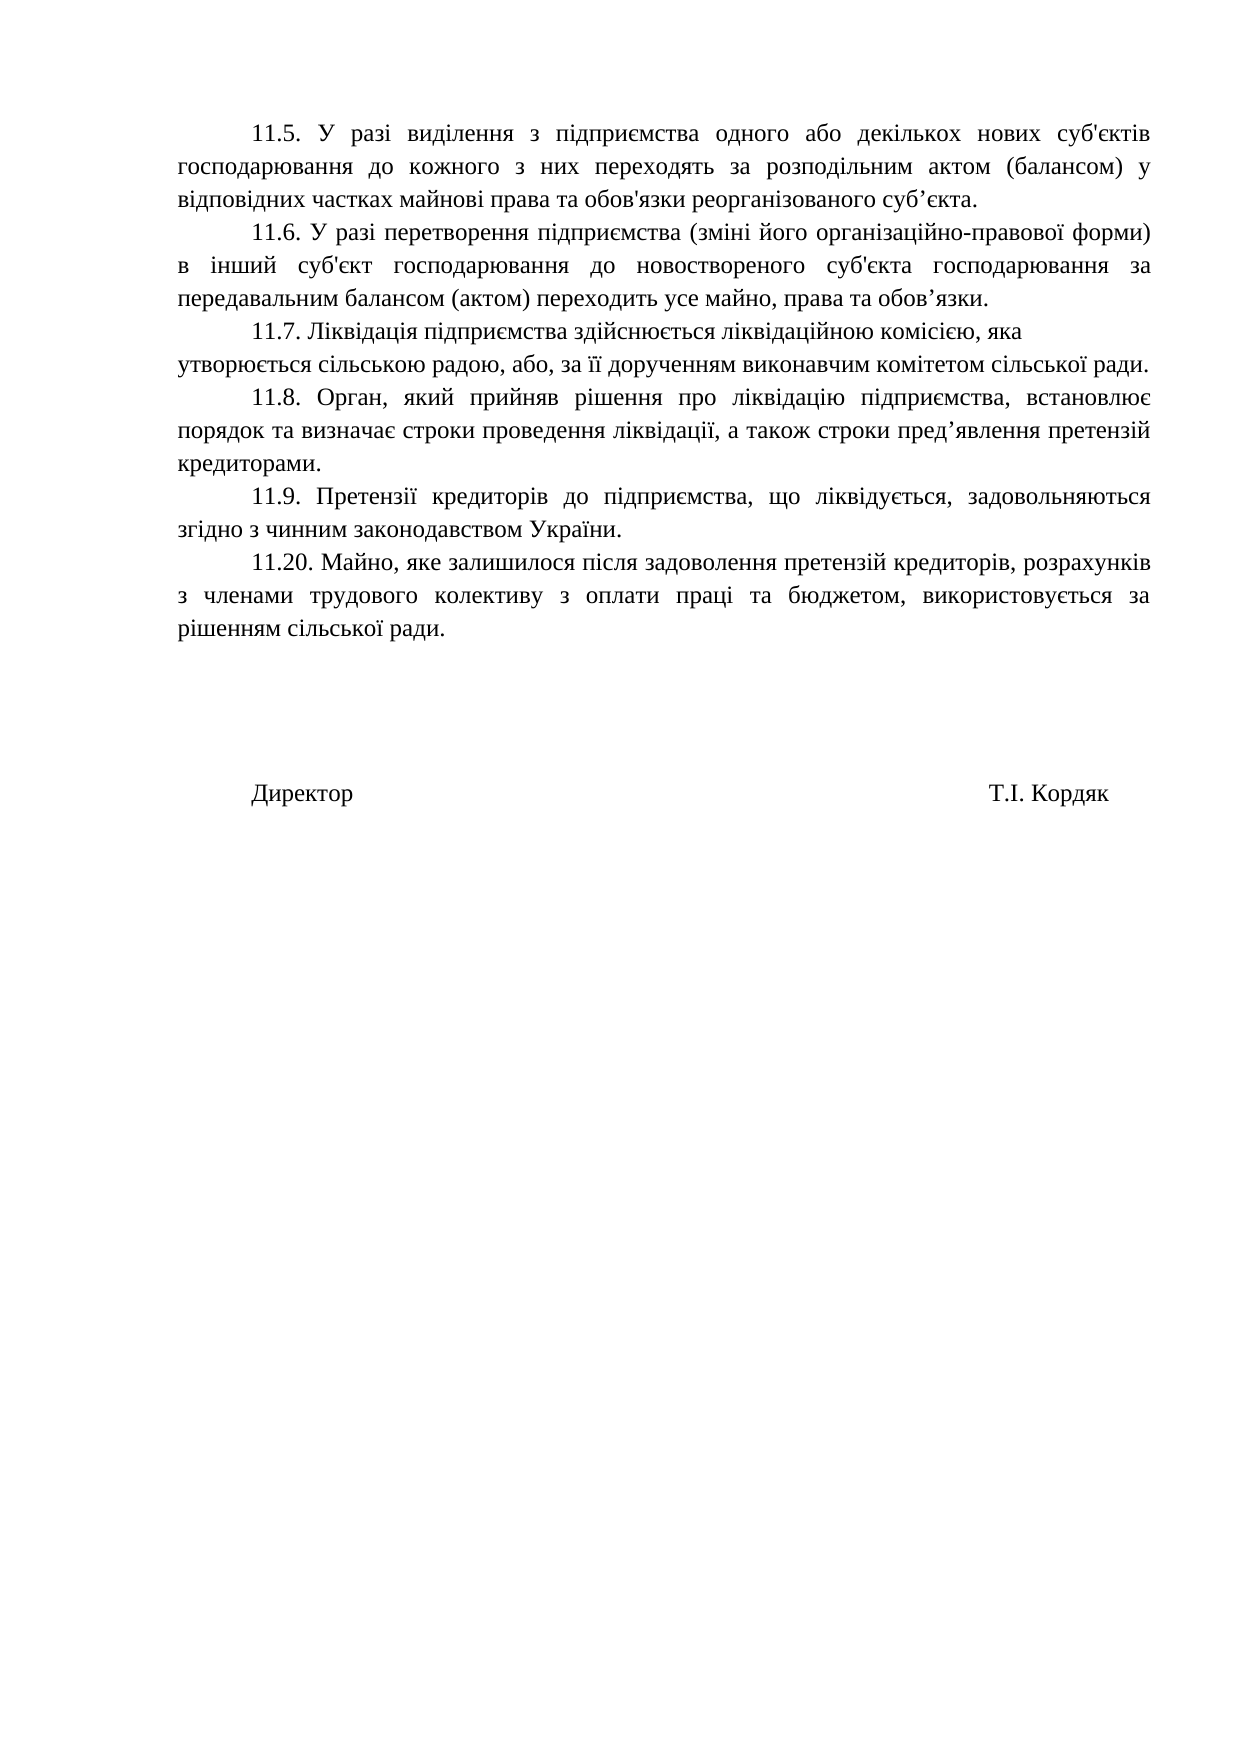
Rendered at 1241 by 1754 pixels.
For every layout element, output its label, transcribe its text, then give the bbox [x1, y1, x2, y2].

text 11.7. Ліквідація підприємства здійснюється ліквідаційною комісією, яка утворюється сільською радою, або, за її дорученням виконавчим комітетом сільської ради. [177, 316, 1152, 378]
text 11.9. Претензії кредиторів до підприємства, що ліквідується, задовольняються згідно з чинним законодавством України. [177, 481, 1152, 543]
text 11.20. Майно, яке залишилося після задоволення претензій кредиторів, розрахунків з членами трудового колективу з оплати праці та бюджетом, використовується за рішенням сільської ради. [177, 547, 1152, 642]
text 11.6. У разі перетворення підприємства (зміні його організаційно-правової форми) в інший суб'єкт господарювання до новоствореного суб'єкта господарювання за передавальним балансом (актом) переходить усе майно, права та обов’язки. [177, 217, 1152, 312]
text Директор Т.І. Кордяк [177, 778, 1152, 807]
text 11.8. Орган, який прийняв рішення про ліквідацію підприємства, встановлює порядок та визначає строки проведення ліквідації, а також строки пред’явлення претензій кредиторами. [177, 382, 1152, 477]
text 11.5. У разі виділення з підприємства одного або декількох нових суб'єктів господарювання до кожного з них переходять за розподільним актом (балансом) у відповідних частках майнові права та обов'язки реорганізованого суб’єкта. [177, 118, 1152, 213]
